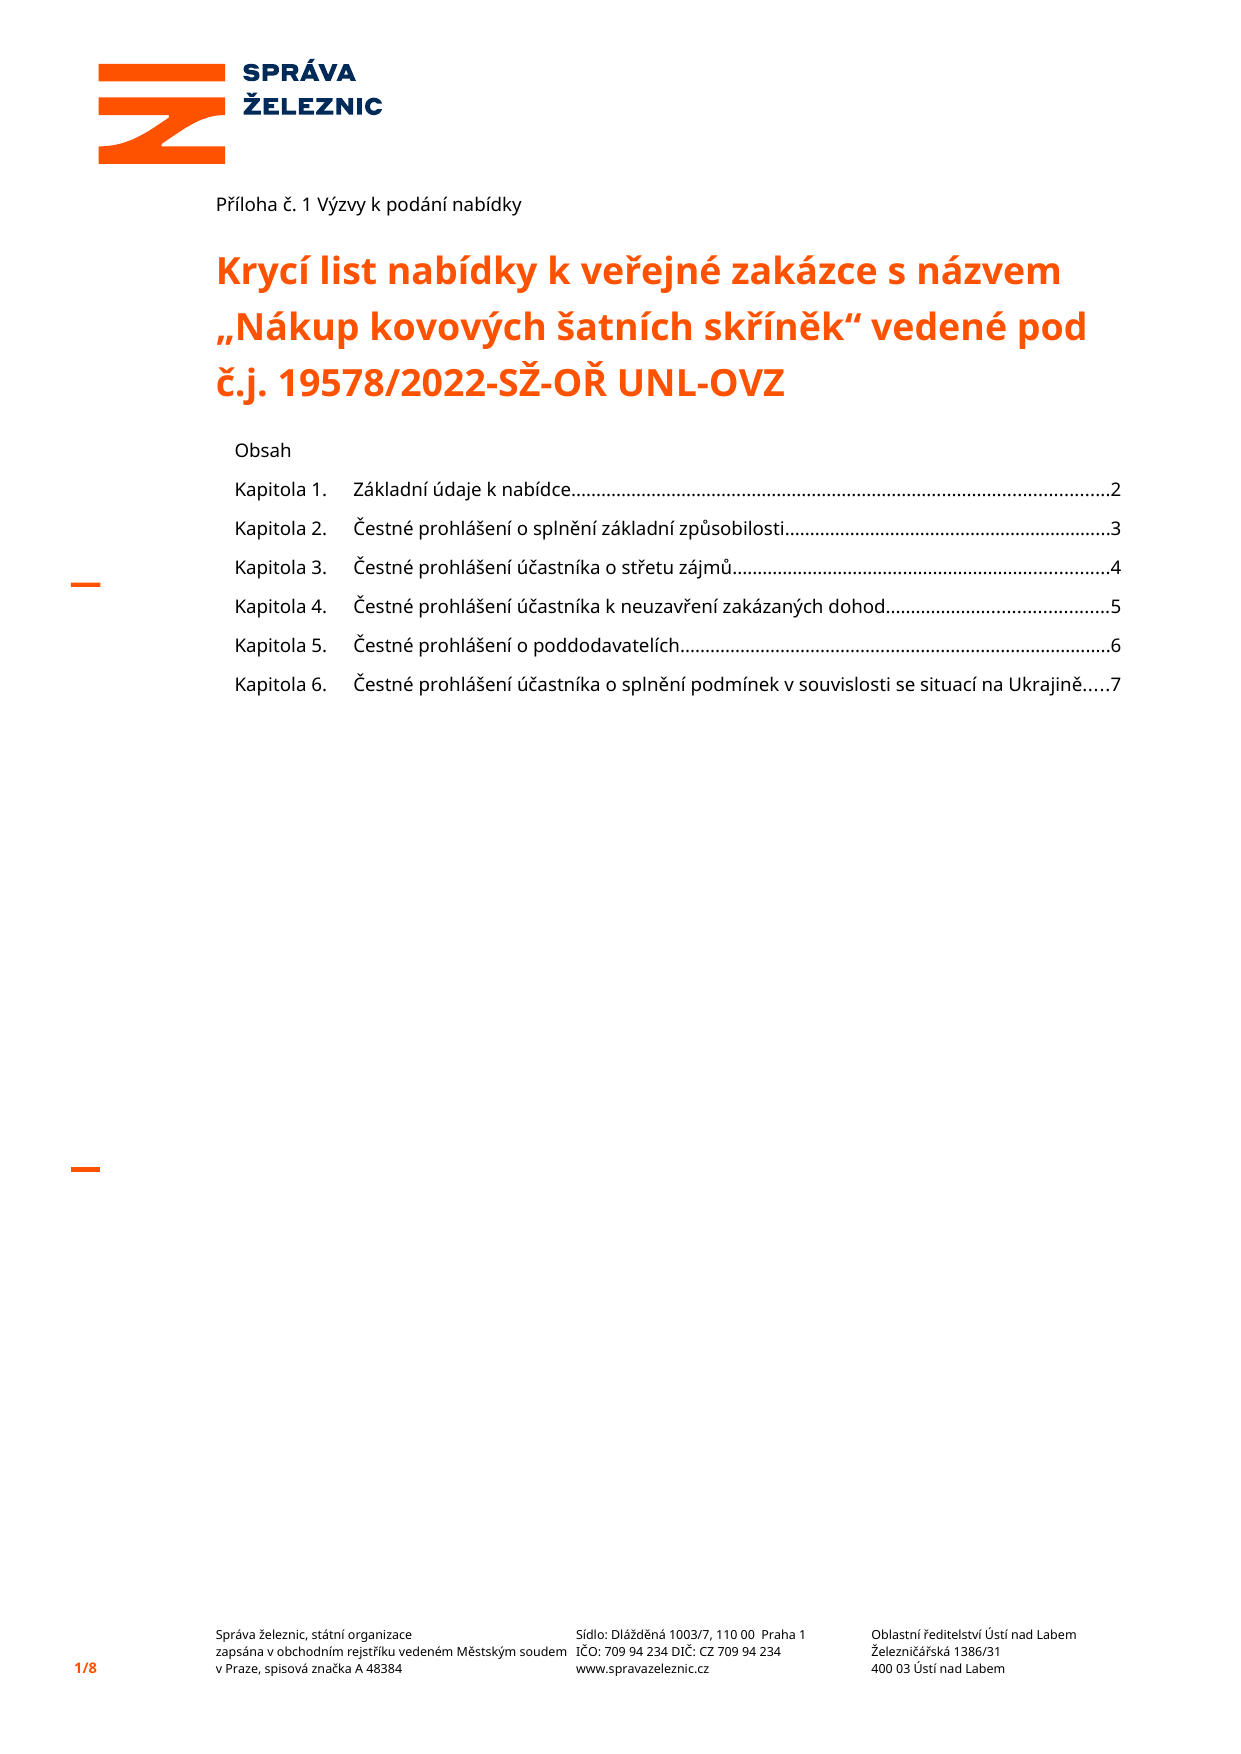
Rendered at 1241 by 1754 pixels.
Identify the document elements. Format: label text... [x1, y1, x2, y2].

text Krycí list nabídky k veřejné zakázce s názvem „Nákup kovových šatních skříněk“ vedené pod č.j. 19578/2022-SŽ-OŘ UNL-OVZ [216, 244, 1122, 408]
text Příloha č. 1 Výzvy k podání nabídky [216, 191, 1122, 217]
